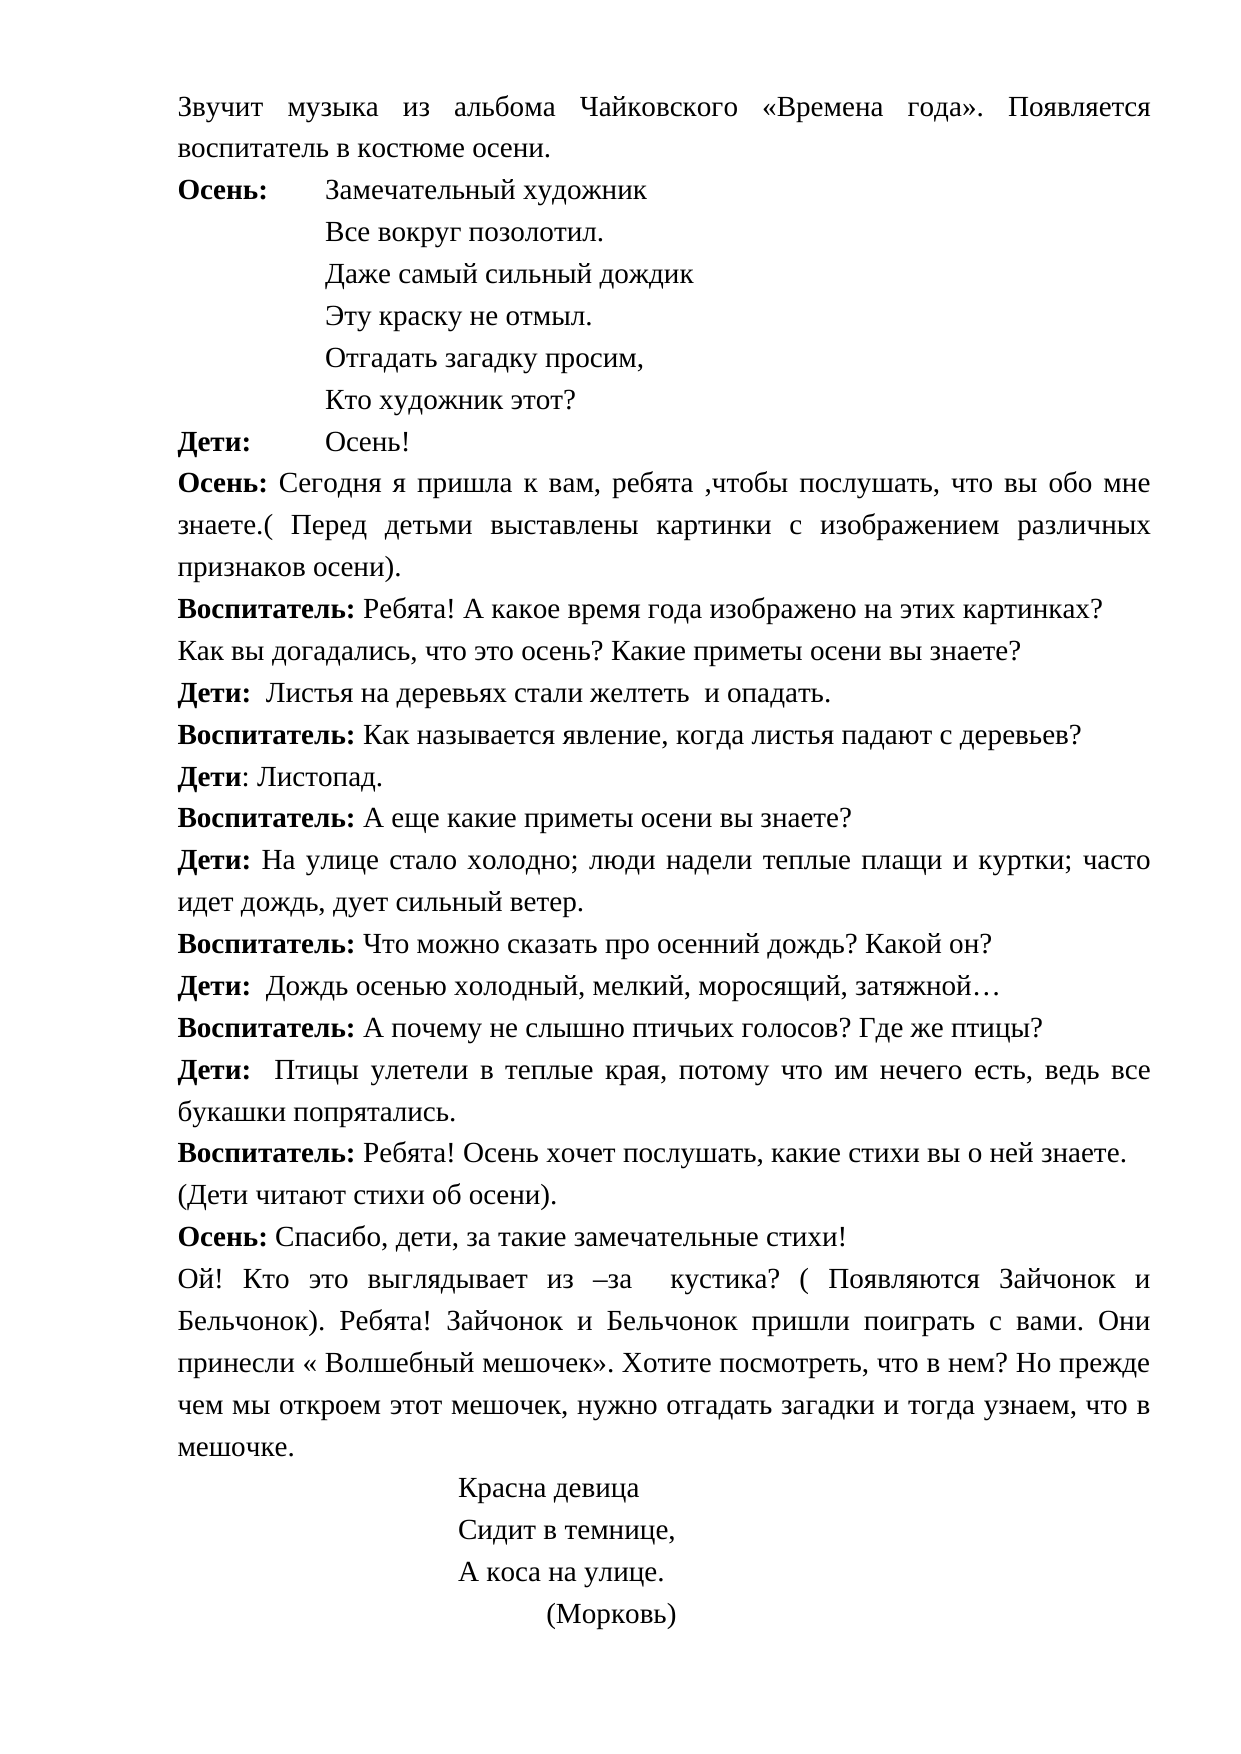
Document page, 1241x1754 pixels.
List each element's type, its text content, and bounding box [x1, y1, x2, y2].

text Сидит в темнице, [458, 1512, 1152, 1546]
text Воспитатель: А почему не слышно птичьих голосов? Где же птицы? [177, 1010, 1152, 1043]
text Дети: Дождь осенью холодный, мелкий, моросящий, затяжной… [177, 968, 1152, 1002]
text (Дети читают стихи об осени). [177, 1177, 1152, 1211]
text А коса на улице. [458, 1554, 1152, 1588]
text Воспитатель: Ребята! А какое время года изображено на этих картинках? [177, 591, 1152, 625]
text Воспитатель: Ребята! Осень хочет послушать, какие стихи вы о ней знаете. [177, 1136, 1152, 1169]
text Эту краску не отмыл. [325, 298, 1152, 332]
text Дети: Листья на деревьях стали желтеть и опадать. [177, 675, 1152, 708]
text Осень: Спасибо, дети, за такие замечательные стихи! [177, 1219, 1152, 1253]
text Даже самый сильный дождик [325, 256, 1152, 290]
text Воспитатель: Что можно сказать про осенний дождь? Какой он? [177, 926, 1152, 960]
text Дети: Осень! [177, 424, 1152, 457]
text Осень: Замечательный художник [177, 172, 1152, 206]
text Дети: Листопад. [177, 759, 1152, 792]
text Звучит музыка из альбома Чайковского «Времена года». Появляется воспитатель в костюме осени. [177, 89, 1152, 164]
text Воспитатель: А еще какие приметы осени вы знаете? [177, 801, 1152, 834]
text Дети: На улице стало холодно; люди надели теплые плащи и куртки; часто идет дождь, дует сильный ветер. [177, 842, 1152, 918]
text Красна девица [458, 1471, 1152, 1504]
text Все вокруг позолотил. [325, 214, 1152, 248]
text Кто художник этот? [325, 382, 1152, 415]
text Как вы догадались, что это осень? Какие приметы осени вы знаете? [177, 633, 1152, 667]
text Ой! Кто это выглядывает из –за кустика? ( Появляются Зайчонок и Бельчонок). Ребята! Зайчонок и Бельчонок пришли поиграть с вами. Они принесли « Волшебный мешочек». Хотите посмотреть, что в нем? Но прежде чем мы откроем этот мешочек, нужно отгадать загадки и тогда узнаем, что в мешочке. [177, 1261, 1152, 1462]
text Отгадать загадку просим, [325, 340, 1152, 373]
text Осень: Сегодня я пришла к вам, ребята ,чтобы послушать, что вы обо мне знаете.( Перед детьми выставлены картинки с изображением различных признаков осени). [177, 466, 1152, 583]
text (Морковь) [458, 1596, 1152, 1630]
text Дети: Птицы улетели в теплые края, потому что им нечего есть, ведь все букашки попрятались. [177, 1052, 1152, 1127]
text Воспитатель: Как называется явление, когда листья падают с деревьев? [177, 717, 1152, 750]
